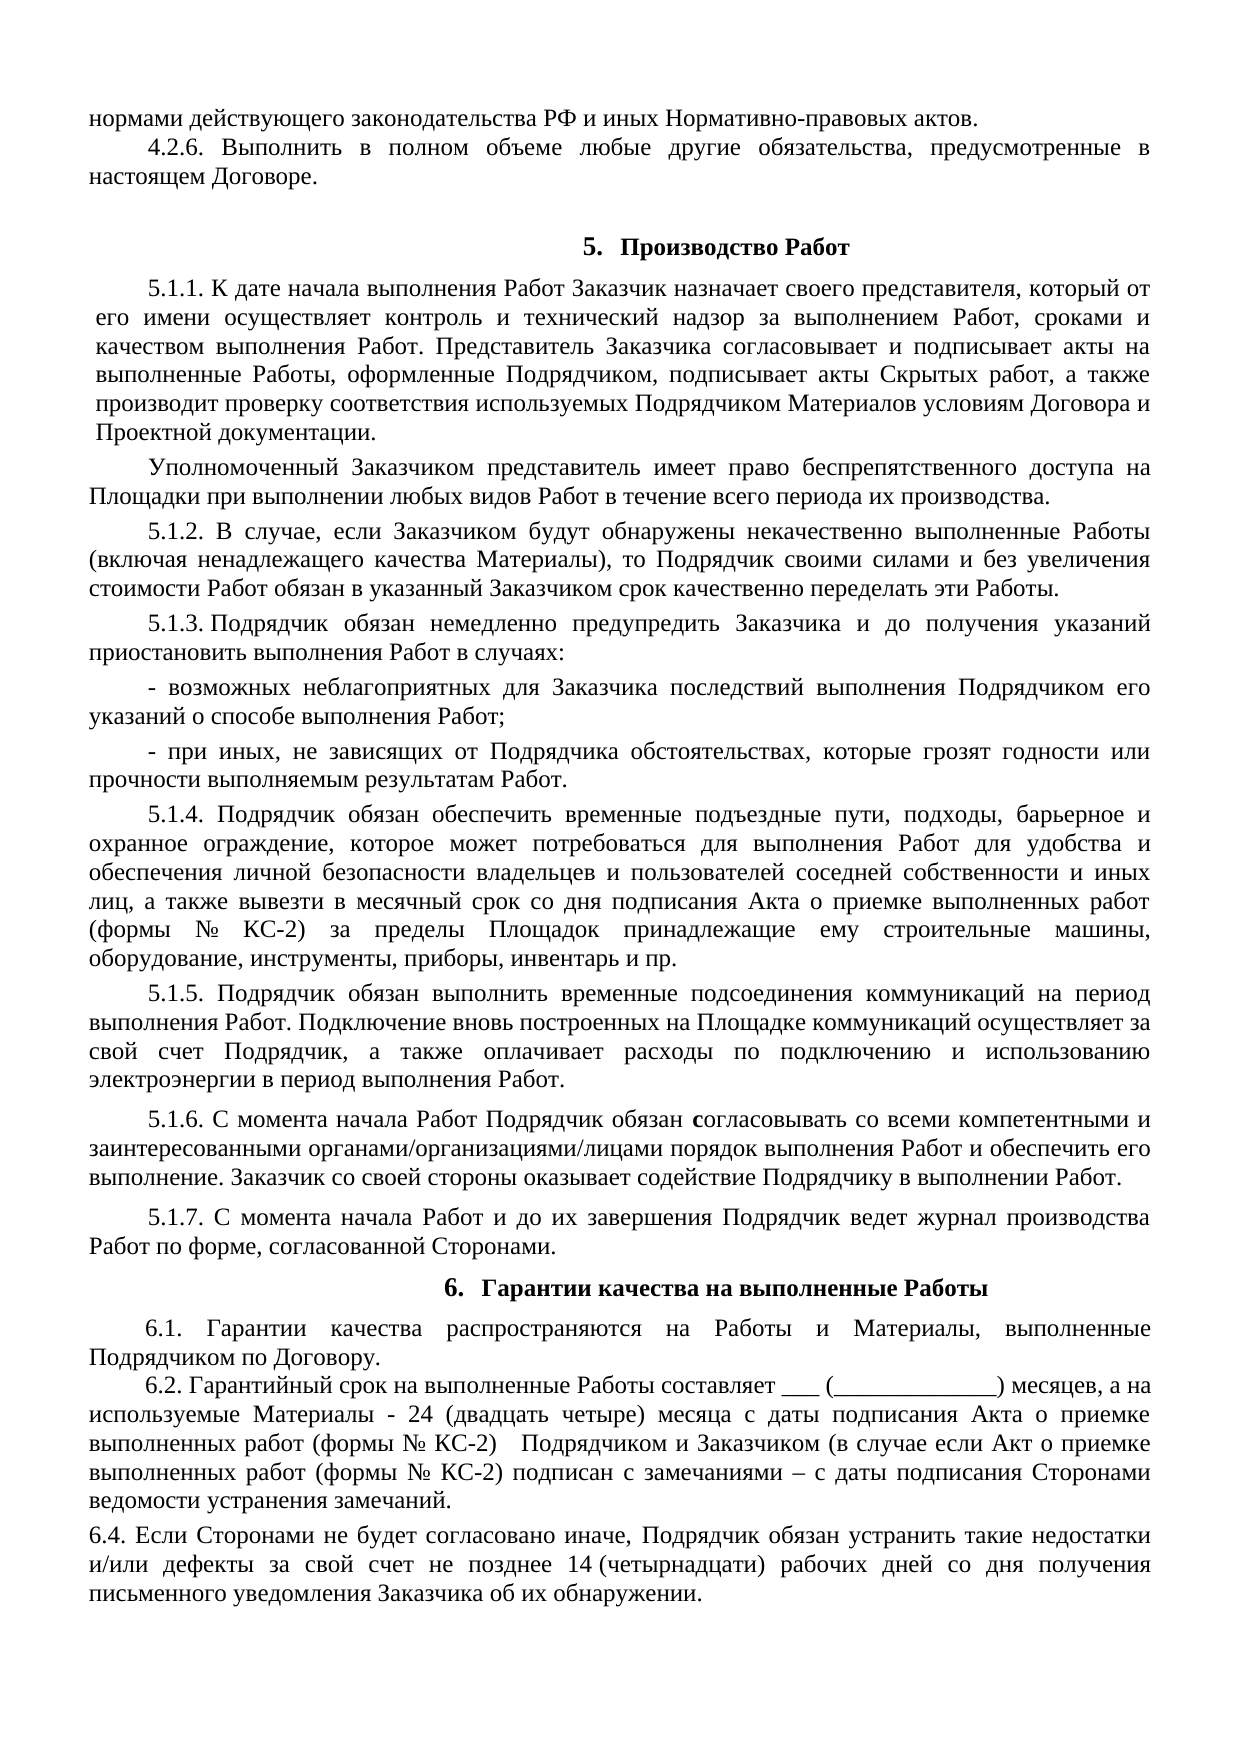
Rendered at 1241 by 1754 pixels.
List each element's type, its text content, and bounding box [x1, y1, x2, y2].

text 5.1.1. К дате начала выполнения Работ Заказчик назначает своего представителя, который от его имени осуществляет контроль и технический надзор за выполнением Работ, сроками и качеством выполнения Работ. Представитель Заказчика согласовывает и подписывает акты на выполненные Работы, оформленные Подрядчиком, подписывает акты Скрытых работ, а также производит проверку соответствия используемых Подрядчиком Материалов условиям Договора и Проектной документации. [95, 273, 1152, 446]
text 5.1.7. С момента начала Работ и до их завершения Подрядчик ведет журнал производства Работ по форме, согласованной Сторонами. [89, 1202, 1152, 1259]
text 5.1.2. В случае, если Заказчиком будут обнаружены некачественно выполненные Работы (включая ненадлежащего качества Материалы), то Подрядчик своими силами и без увеличения стоимости Работ обязан в указанный Заказчиком срок качественно переделать эти Работы. [89, 516, 1152, 602]
text 6.1. Гарантии качества распространяются на Работы и Материалы, выполненные Подрядчиком по Договору. [89, 1313, 1152, 1371]
text 5.1.6. С момента начала Работ Подрядчик обязан согласовывать со всеми компетентными и заинтересованными органами/организациями/лицами порядок выполнения Работ и обеспечить его выполнение. Заказчик со своей стороны оказывает содействие Подрядчику в выполнении Работ. [89, 1104, 1152, 1191]
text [89, 103, 1152, 132]
text 6.4. Если Сторонами не будет согласовано иначе, Подрядчик обязан устранить такие недостатки и/или дефекты за свой счет не позднее 14 (четырнадцати) рабочих дней со дня получения письменного уведомления Заказчика об их обнаружении. [89, 1521, 1152, 1607]
text Уполномоченный Заказчиком представитель имеет право беспрепятственного доступа на Площадки при выполнении любых видов Работ в течение всего периода их производства. [89, 452, 1152, 509]
list Производство Работ [281, 229, 1152, 261]
text 5.1.3. Подрядчик обязан немедленно предупредить Заказчика и до получения указаний приостановить выполнения Работ в случаях: [89, 608, 1152, 666]
text 6.2. Гарантийный срок на выполненные Работы составляет ___ (_____________) месяцев, а на используемые Материалы - 24 (двадцать четыре) месяца с даты подписания Акта о приемке выполненных работ (формы № КС-2) Подрядчиком и Заказчиком (в случае если Акт о приемке выполненных работ (формы № КС-2) подписан с замечаниями – с даты подписания Сторонами ведомости устранения замечаний. [89, 1371, 1152, 1514]
text 4.2.6. Выполнить в полном объеме любые другие обязательства, предусмотренные в настоящем Договоре. [89, 132, 1152, 189]
text - при иных, не зависящих от Подрядчика обстоятельствах, которые грозят годности или прочности выполняемым результатам Работ. [89, 736, 1152, 793]
text 5.1.4. Подрядчик обязан обеспечить временные подъездные пути, подходы, барьерное и охранное ограждение, которое может потребоваться для выполнения Работ для удобства и обеспечения личной безопасности владельцев и пользователей соседней собственности и иных лиц, а также вывезти в месячный срок со дня подписания Акта о приемке выполненных работ (формы № КС-2) за пределы Площадок принадлежащие ему строительные машины, оборудование, инструменты, приборы, инвентарь и пр. [89, 799, 1152, 972]
list Гарантии качества на выполненные Работы [281, 1271, 1152, 1302]
text - возможных неблагоприятных для Заказчика последствий выполнения Подрядчиком его указаний о способе выполнения Работ; [89, 672, 1152, 729]
text 5.1.5. Подрядчик обязан выполнить временные подсоединения коммуникаций на период выполнения Работ. Подключение вновь построенных на Площадке коммуникаций осуществляет за свой счет Подрядчик, а также оплачивает расходы по подключению и использованию электроэнергии в период выполнения Работ. [89, 978, 1152, 1093]
